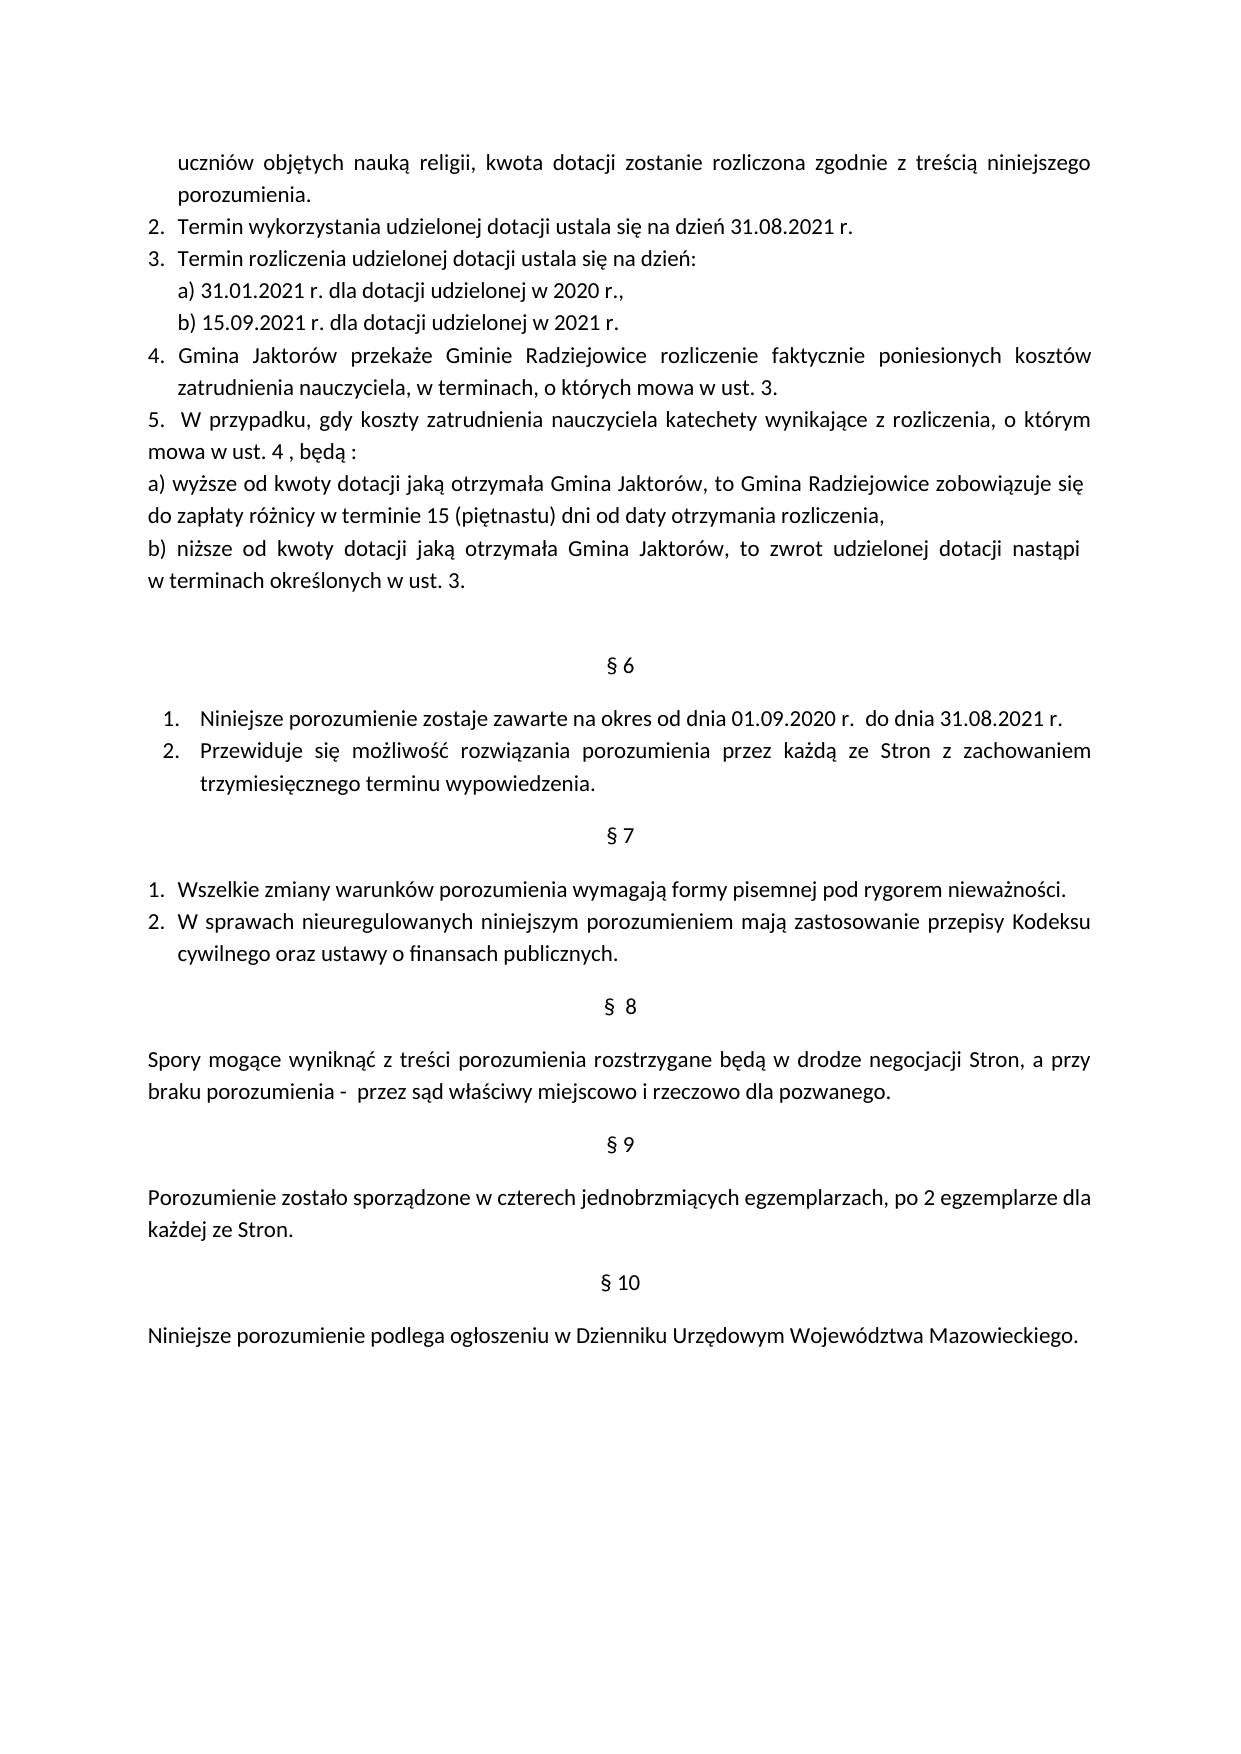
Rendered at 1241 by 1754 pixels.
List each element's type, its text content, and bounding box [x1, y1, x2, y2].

list Przewiduje się możliwość rozwiązania porozumienia przez każdą ze Stron z zachowaniem trzymiesięcznego terminu wypowiedzenia. [162, 736, 1093, 797]
list a) wyższe od kwoty dotacji jaką otrzymała Gmina Jaktorów, to Gmina Radziejowice zobowiązuje się do zapłaty różnicy w terminie 15 (piętnastu) dni od daty otrzymania rozliczenia, [148, 469, 1093, 530]
text Niniejsze porozumienie podlega ogłoszeniu w Dzienniku Urzędowym Województwa Mazowieckiego. [148, 1322, 1093, 1349]
list Termin wykorzystania udzielonej dotacji ustala się na dzień 31.08.2021 r. [148, 212, 1093, 240]
text Spory mogące wyniknąć z treści porozumienia rozstrzygane będą w drodze negocjacji Stron, a przy braku porozumienia - przez sąd właściwy miejscowo i rzeczowo dla pozwanego. [148, 1045, 1093, 1105]
list Wszelkie zmiany warunków porozumienia wymagają formy pisemnej pod rygorem nieważności. [148, 875, 1093, 903]
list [148, 148, 1093, 208]
list 5. W przypadku, gdy koszty zatrudnienia nauczyciela katechety wynikające z rozliczenia, o którym mowa w ust. 4 , będą : [148, 405, 1093, 465]
text § 6 [148, 651, 1093, 679]
list a) 31.01.2021 r. dla dotacji udzielonej w 2020 r., [177, 276, 1093, 304]
list Niniejsze porozumienie zostaje zawarte na okres od dnia 01.09.2020 r. do dnia 31.08.2021 r. [162, 704, 1093, 732]
text § 8 [148, 992, 1093, 1020]
list Termin rozliczenia udzielonej dotacji ustala się na dzień: [148, 244, 1093, 272]
list 4. Gmina Jaktorów przekaże Gminie Radziejowice rozliczenie faktycznie poniesionych kosztów zatrudnienia nauczyciela, w terminach, o których mowa w ust. 3. [148, 341, 1093, 401]
text Porozumienie zostało sporządzone w czterech jednobrzmiących egzemplarzach, po 2 egzemplarze dla każdej ze Stron. [148, 1183, 1093, 1243]
list b) niższe od kwoty dotacji jaką otrzymała Gmina Jaktorów, to zwrot udzielonej dotacji nastąpi w terminach określonych w ust. 3. [148, 534, 1093, 594]
text § 7 [148, 822, 1093, 850]
text § 10 [148, 1268, 1093, 1297]
list W sprawach nieuregulowanych niniejszym porozumieniem mają zastosowanie przepisy Kodeksu cywilnego oraz ustawy o finansach publicznych. [148, 907, 1093, 967]
text § 9 [148, 1130, 1093, 1158]
list b) 15.09.2021 r. dla dotacji udzielonej w 2021 r. [177, 308, 1093, 337]
